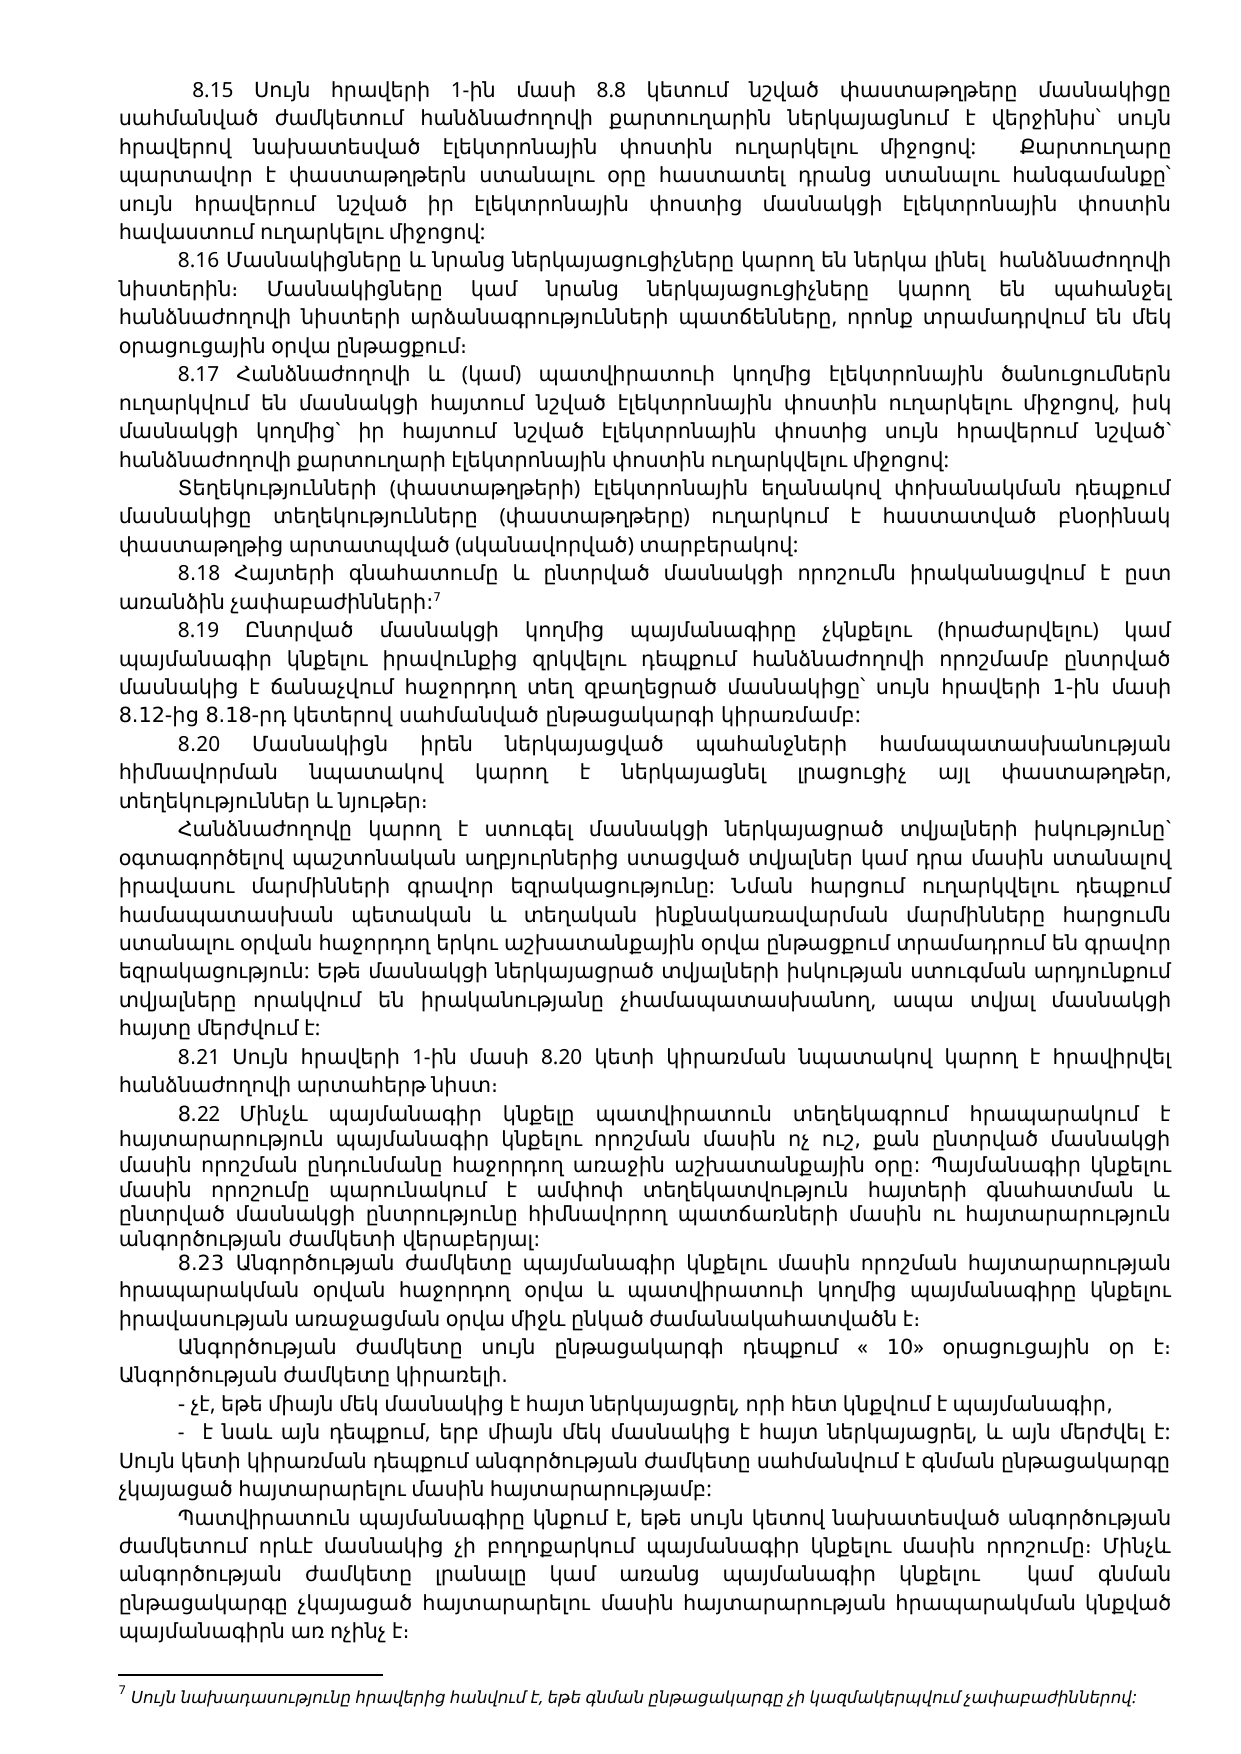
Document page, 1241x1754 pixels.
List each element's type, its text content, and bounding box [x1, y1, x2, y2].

text 8.18 Հայտերի գնահատումը և ընտրված մասնակցի որոշումն իրականացվում է ըստ առանձին չափաբաժինների: [118, 558, 1171, 615]
text 8.19 Ընտրված մասնակցի կողմից պայմանագիրը չկնքելու (հրաժարվելու) կամ պայմանագիր կնքելու իրավունքից զրկվելու դեպքում հանձնաժողովի որոշմամբ ընտրված մասնակից է ճանաչվում հաջորդող տեղ զբաղեցրած մասնակիցը՝ սույն հրավերի 1-ին մասի 8.12-ից 8.18-րդ կետերով սահմանված ընթացակարգի կիրառմամբ: [118, 615, 1171, 729]
text - է նաև այն դեպքում, երբ միայն մեկ մասնակից է հայտ ներկայացրել, և այն մերժվել է: Սույն կետի կիրառման դեպքում անգործության ժամկետը սահմանվում է գնման ընթացակարգը չկայացած հայտարարելու մասին հայտարարությամբ: [118, 1417, 1171, 1503]
text - չէ, եթե միայն մեկ մասնակից է հայտ ներկայացրել, որի հետ կնքվում է պայմանագիր, [118, 1389, 1171, 1417]
text 8.17 Հանձնաժողովի և (կամ) պատվիրատուի կողմից էլեկտրոնային ծանուցումներն ուղարկվում են մասնակցի հայտում նշված էլեկտրոնային փոստին ուղարկելու միջոցով, իսկ մասնակցի կողմից` իր հայտում նշված էլեկտրոնային փոստից սույն հրավերում նշված` հանձնաժողովի քարտուղարի էլեկտրոնային փոստին ուղարկվելու միջոցով: [118, 359, 1171, 473]
text Պատվիրատուն պայմանագիրը կնքում է, եթե սույն կետով նախատեսված անգործության ժամկետում որևէ մասնակից չի բողոքարկում պայմանագիր կնքելու մասին որոշումը։ Մինչև անգործության ժամկետը լրանալը կամ առանց պայմանագիր կնքելու կամ գնման ընթացակարգը չկայացած հայտարարելու մասին հայտարարության հրապարակման կնքված պայմանագիրն առ ոչինչ է։ [118, 1503, 1171, 1645]
text Անգործության ժամկետը սույն ընթացակարգի դեպքում « 10» օրացուցային օր է։ Անգործության ժամկետը կիրառելի. [118, 1332, 1171, 1389]
text 8.23 Անգործության ժամկետը պայմանագիր կնքելու մասին որոշման հայտարարության հրապարակման օրվան հաջորդող օրվա և պատվիրատուի կողմից պայմանագիրը կնքելու իրավասության առաջացման օրվա միջև ընկած ժամանակահատվածն է։ [118, 1251, 1171, 1332]
text Տեղեկությունների (փաստաթղթերի) էլեկտրոնային եղանակով փոխանակման դեպքում մասնակիցը տեղեկությունները (փաստաթղթերը) ուղարկում է հաստատված բնօրինակ փաստաթղթից արտատպված (սկանավորված) տարբերակով: [118, 473, 1171, 558]
text 8.22 Մինչև պայմանագիր կնքելը պատվիրատուն տեղեկագրում հրապարակում է հայտարարություն պայմանագիր կնքելու որոշման մասին ոչ ուշ, քան ընտրված մասնակցի մասին որոշման ընդունմանը հաջորդող առաջին աշխատանքային օրը: Պայմանագիր կնքելու մասին որոշումը պարունակում է ամփոփ տեղեկատվություն հայտերի գնահատման և ընտրված մասնակցի ընտրությունը հիմնավորող պատճառների մասին ու հայտարարություն անգործության ժամկետի վերաբերյալ: [118, 1099, 1171, 1251]
text 8.21 Սույն հրավերի 1-ին մասի 8.20 կետի կիրառման նպատակով կարող է հրավիրվել հանձնաժողովի արտահերթ նիստ։ [118, 1042, 1171, 1099]
text 8.20 Մասնակիցն իրեն ներկայացված պահանջների համապատասխանության հիմնավորման նպատակով կարող է ներկայացնել լրացուցիչ այլ փաստաթղթեր, տեղեկություններ և նյութեր։ [118, 729, 1171, 814]
text Հանձնաժողովը կարող է ստուգել մասնակցի ներկայացրած տվյալների իսկությունը` օգտագործելով պաշտոնական աղբյուրներից ստացված տվյալներ կամ դրա մասին ստանալով իրավասու մարմինների գրավոր եզրակացությունը: Նման հարցում ուղարկվելու դեպքում համապատասխան պետական և տեղական ինքնակառավարման մարմինները հարցումն ստանալու օրվան հաջորդող երկու աշխատանքային օրվա ընթացքում տրամադրում են գրավոր եզրակացություն: Եթե մասնակցի ներկայացրած տվյալների իսկության ստուգման արդյունքում տվյալները որակվում են իրականությանը չհամապատասխանող, ապա տվյալ մասնակցի հայտը մերժվում է: [118, 814, 1171, 1042]
text 8.16 Մասնակիցները և նրանց ներկայացուցիչները կարող են ներկա լինել հանձնաժողովի նիստերին։ Մասնակիցները կամ նրանց ներկայացուցիչները կարող են պահանջել հանձնաժողովի նիստերի արձանագրությունների պատճենները, որոնք տրամադրվում են մեկ օրացուցային օրվա ընթացքում։ [118, 246, 1171, 359]
text 8.15 Սույն հրավերի 1-ին մասի 8.8 կետում նշված փաստաթղթերը մասնակիցը սահմանված ժամկետում հանձնաժողովի քարտուղարին ներկայացնում է վերջինիս՝ սույն հրավերով նախատեսված էլեկտրոնային փոստին ուղարկելու միջոցով: Քարտուղարը պարտավոր է փաստաթղթերն ստանալու օրը հաստատել դրանց ստանալու հանգամանքը՝ սույն հրավերում նշված իր էլեկտրոնային փոստից մասնակցի էլեկտրոնային փոստին հավաստում ուղարկելու միջոցով: [118, 75, 1171, 246]
